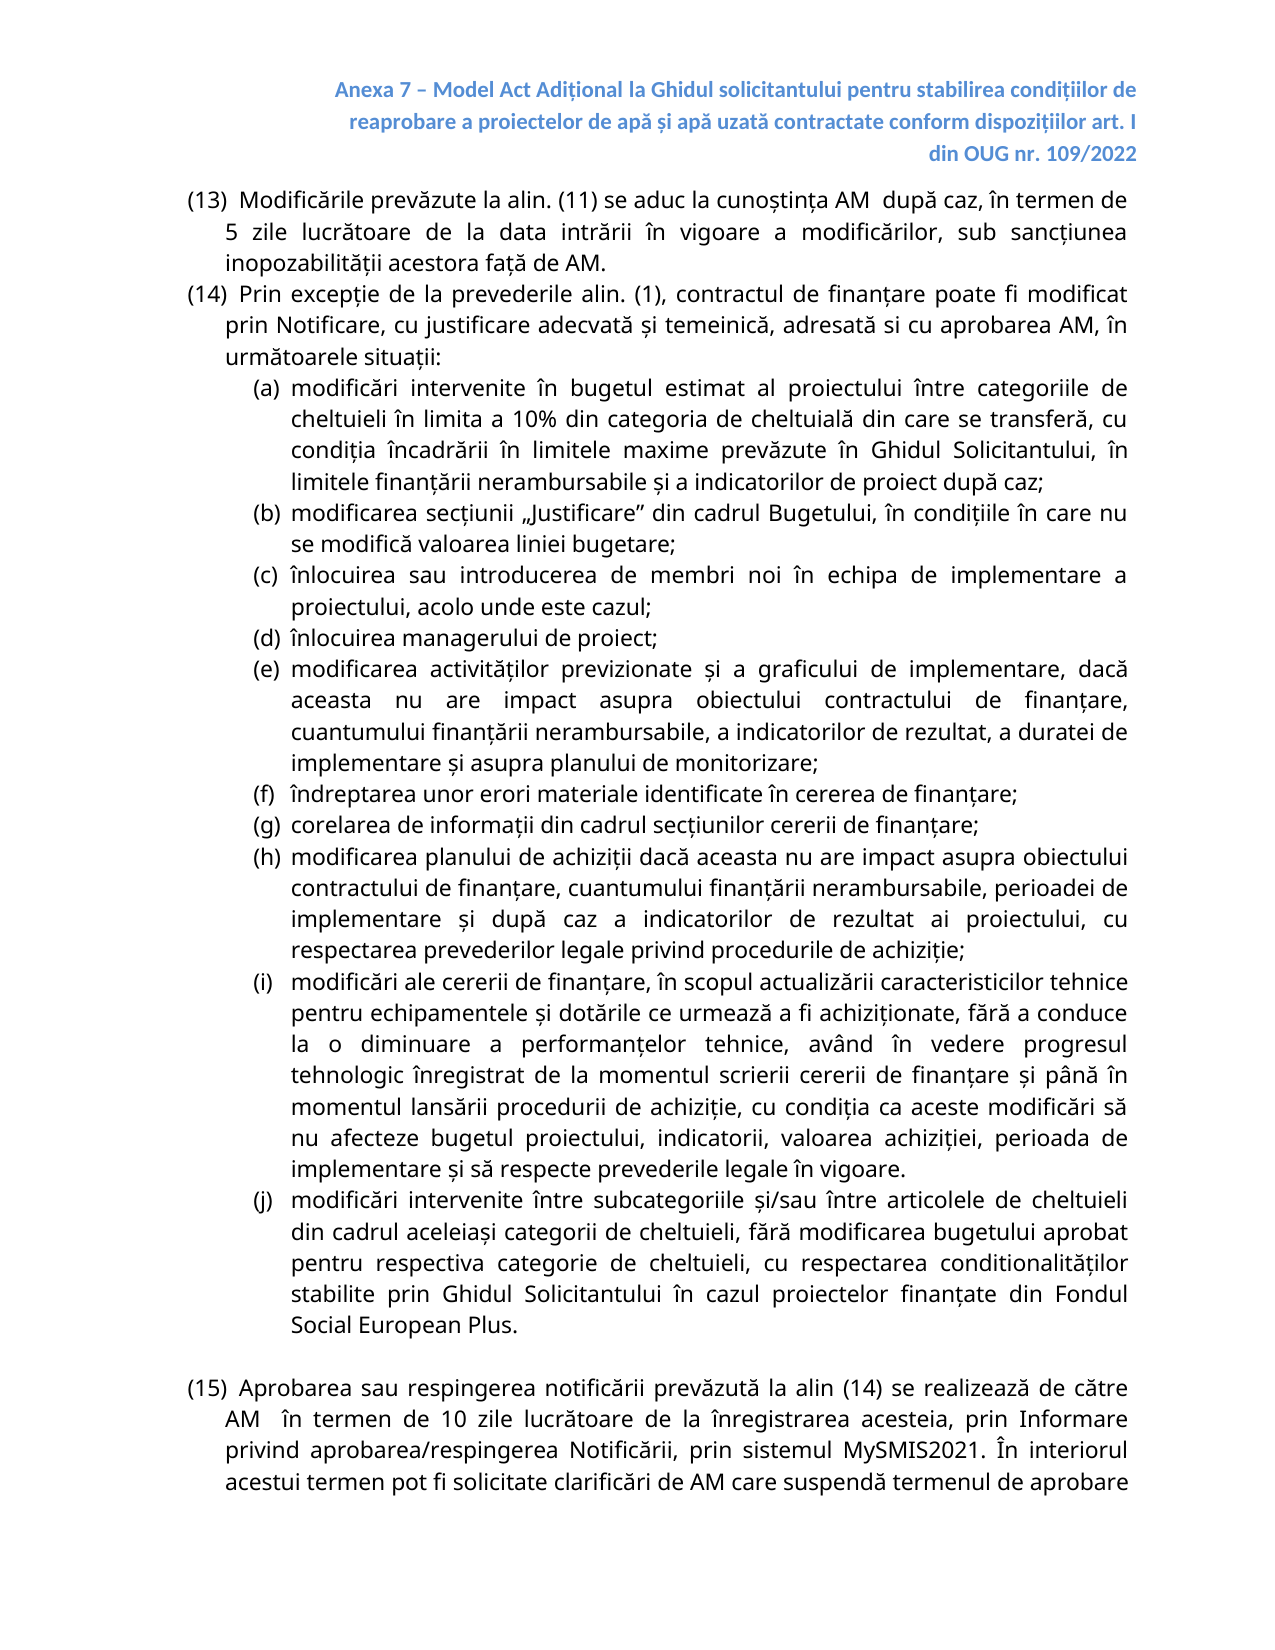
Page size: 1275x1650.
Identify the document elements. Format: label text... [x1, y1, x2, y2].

list modificarea secțiunii „Justificare” din cadrul Bugetului, în condițiile în care nu se modifică valoarea liniei bugetare; [253, 497, 1129, 559]
list modificarea activităților previzionate și a graficului de implementare, dacă aceasta nu are impact asupra obiectului contractului de finanțare, cuantumului finanțării nerambursabile, a indicatorilor de rezultat, a duratei de implementare și asupra planului de monitorizare; [253, 653, 1129, 778]
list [187, 1372, 1129, 1497]
list modificări intervenite în bugetul estimat al proiectului între categoriile de cheltuieli în limita a 10% din categoria de cheltuială din care se transferă, cu condiția încadrării în limitele maxime prevăzute în Ghidul Solicitantului, în limitele finanțării nerambursabile și a indicatorilor de proiect după caz; [253, 372, 1129, 497]
list modificări intervenite între subcategoriile și/sau între articolele de cheltuieli din cadrul aceleiași categorii de cheltuieli, fără modificarea bugetului aprobat pentru respectiva categorie de cheltuieli, cu respectarea conditionalităților stabilite prin Ghidul Solicitantului în cazul proiectelor finanțate din Fondul Social European Plus. [253, 1184, 1129, 1340]
list înlocuirea sau introducerea de membri noi în echipa de implementare a proiectului, acolo unde este cazul; [253, 559, 1129, 622]
list modificarea planului de achiziții dacă aceasta nu are impact asupra obiectului contractului de finanțare, cuantumului finanțării nerambursabile, perioadei de implementare și după caz a indicatorilor de rezultat ai proiectului, cu respectarea prevederilor legale privind procedurile de achiziție; [253, 840, 1129, 965]
list corelarea de informații din cadrul secțiunilor cererii de finanțare; [253, 809, 1129, 840]
list îndreptarea unor erori materiale identificate în cererea de finanțare; [253, 778, 1129, 809]
list modificări ale cererii de finanțare, în scopul actualizării caracteristicilor tehnice pentru echipamentele și dotările ce urmează a fi achiziționate, fără a conduce la o diminuare a performanțelor tehnice, având în vedere progresul tehnologic înregistrat de la momentul scrierii cererii de finanțare și până în momentul lansării procedurii de achiziție, cu condiția ca aceste modificări să nu afecteze bugetul proiectului, indicatorii, valoarea achiziției, perioada de implementare și să respecte prevederile legale în vigoare. [253, 965, 1129, 1184]
list Modificările prevăzute la alin. (11) se aduc la cunoștința AM după caz, în termen de 5 zile lucrătoare de la data intrării în vigoare a modificărilor, sub sancțiunea inopozabilității acestora față de AM. [187, 184, 1129, 278]
list Prin excepție de la prevederile alin. (1), contractul de finanțare poate fi modificat prin Notificare, cu justificare adecvată și temeinică, adresată si cu aprobarea AM, în următoarele situații: [187, 278, 1129, 372]
list înlocuirea managerului de proiect; [253, 622, 1129, 653]
